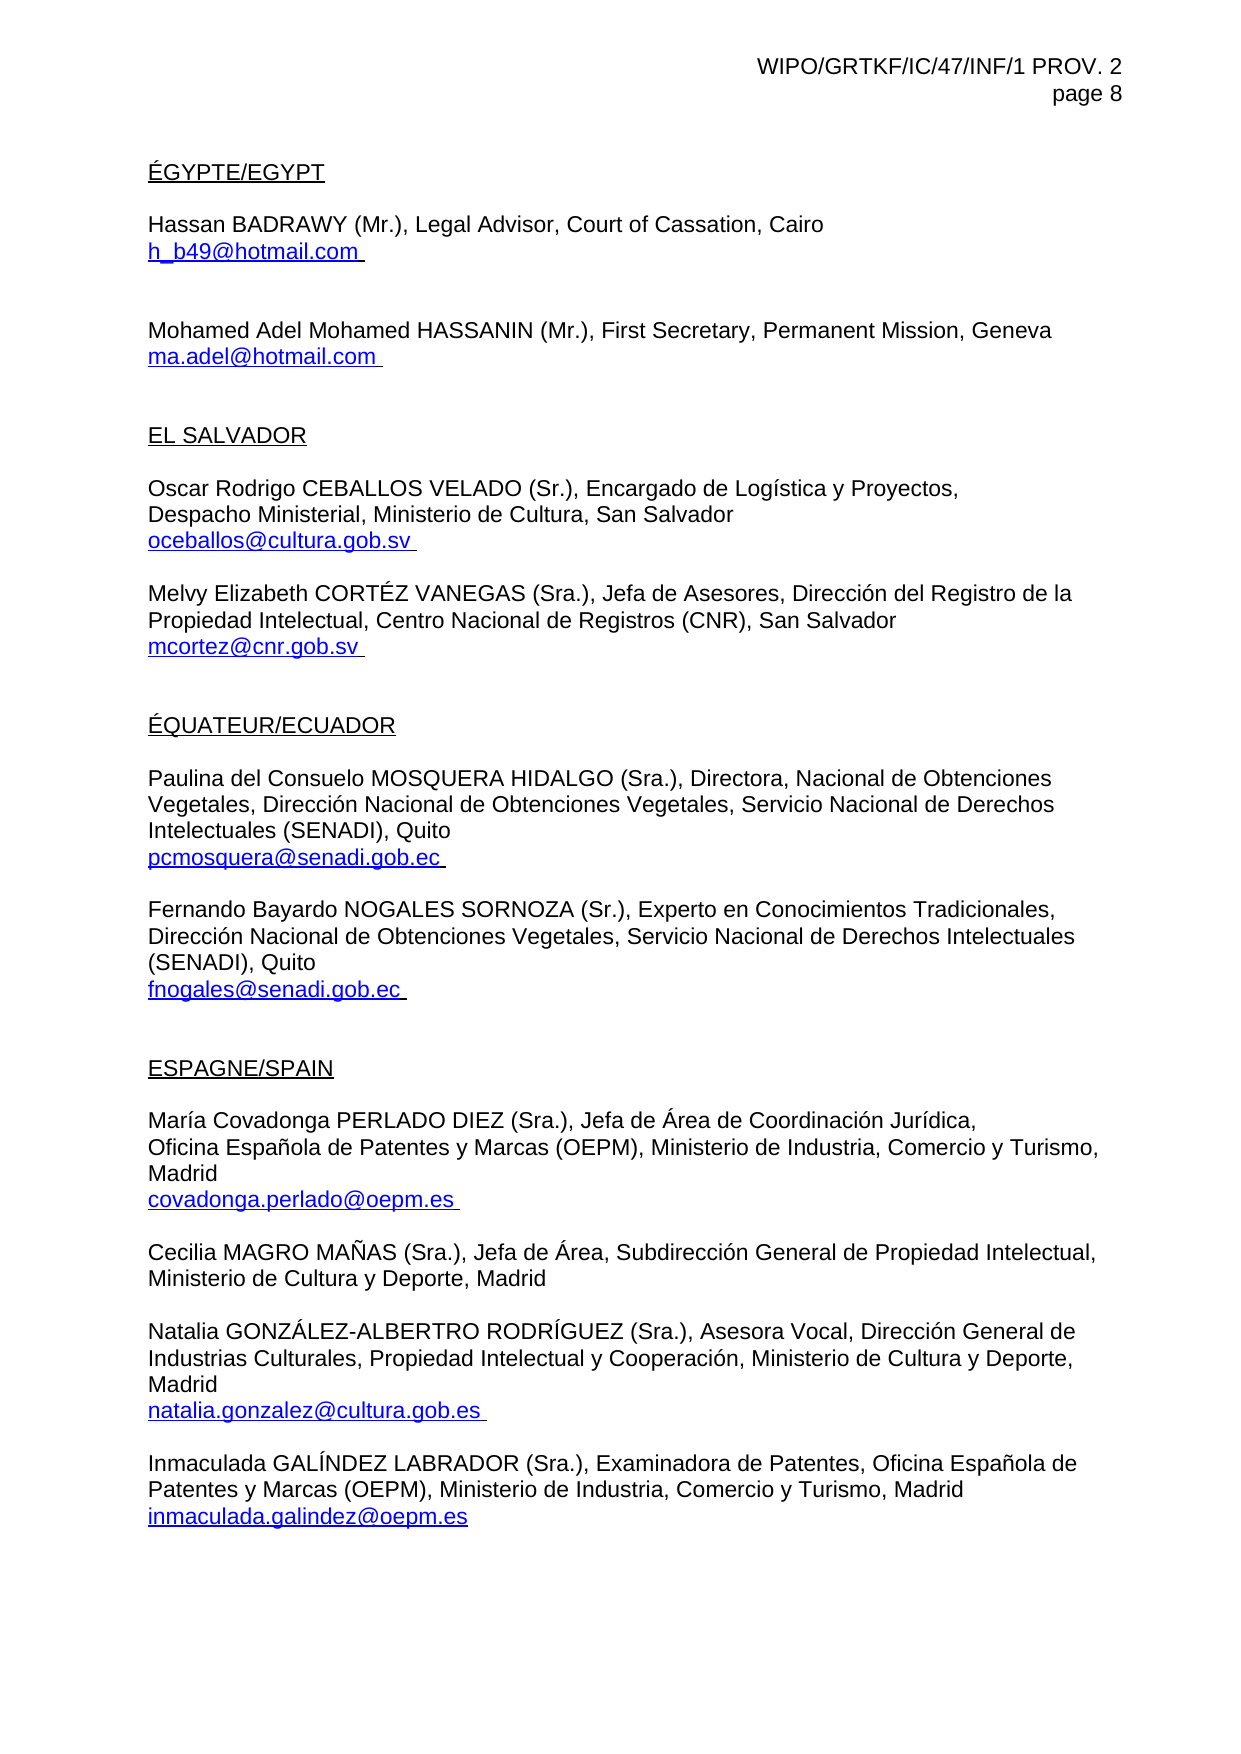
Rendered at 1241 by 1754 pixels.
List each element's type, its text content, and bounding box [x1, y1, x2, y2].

text Natalia GONZÁLEZ-ALBERTRO RODRÍGUEZ (Sra.), Asesora Vocal, Dirección General de Industrias Culturales, Propiedad Intelectual y Cooperación, Ministerio de Cultura y Deporte, Madrid [148, 1318, 1122, 1397]
text covadonga.perlado@oepm.es [148, 1186, 1122, 1213]
text Hassan BADRAWY (Mr.), Legal Advisor, Court of Cassation, Cairo [148, 211, 1122, 238]
text mcortez@cnr.gob.sv [148, 633, 1122, 659]
text EL SALVADOR [148, 422, 1122, 448]
text Fernando Bayardo NOGALES SORNOZA (Sr.), Experto en Conocimientos Tradicionales, Dirección Nacional de Obtenciones Vegetales, Servicio Nacional de Derechos Intelectuales (SENADI), Quito [148, 896, 1122, 976]
text h_b49@hotmail.com [148, 238, 1122, 264]
text pcmosquera@senadi.gob.ec [148, 844, 1122, 870]
text Mohamed Adel Mohamed HASSANIN (Mr.), First Secretary, Permanent Mission, Geneva [148, 317, 1122, 343]
text ÉGYPTE/EGYPT [148, 158, 1122, 185]
text ESPAGNE/SPAIN [148, 1054, 1122, 1081]
text ma.adel@hotmail.com [148, 343, 1122, 369]
text Oscar Rodrigo CEBALLOS VELADO (Sr.), Encargado de Logística y Proyectos, Despacho Ministerial, Ministerio de Cultura, San Salvador [148, 475, 1122, 527]
text ÉQUATEUR/ECUADOR [148, 712, 1122, 738]
text oceballos@cultura.gob.sv [148, 527, 1122, 554]
text inmaculada.galindez@oepm.es [148, 1503, 1122, 1529]
text Melvy Elizabeth CORTÉZ VANEGAS (Sra.), Jefa de Asesores, Dirección del Registro de la Propiedad Intelectual, Centro Nacional de Registros (CNR), San Salvador [148, 580, 1122, 633]
text María Covadonga PERLADO DIEZ (Sra.), Jefa de Área de Coordinación Jurídica, Oficina Española de Patentes y Marcas (OEPM), Ministerio de Industria, Comercio y Turismo, Madrid [148, 1107, 1122, 1186]
text fnogales@senadi.gob.ec [148, 976, 1122, 1002]
text Inmaculada GALÍNDEZ LABRADOR (Sra.), Examinadora de Patentes, Oficina Española de Patentes y Marcas (OEPM), Ministerio de Industria, Comercio y Turismo, Madrid [148, 1450, 1122, 1503]
text Paulina del Consuelo MOSQUERA HIDALGO (Sra.), Directora, Nacional de Obtenciones Vegetales, Dirección Nacional de Obtenciones Vegetales, Servicio Nacional de Derechos Intelectuales (SENADI), Quito [148, 765, 1122, 844]
text Cecilia MAGRO MAÑAS (Sra.), Jefa de Área, Subdirección General de Propiedad Intelectual, Ministerio de Cultura y Deporte, Madrid [148, 1239, 1122, 1292]
text natalia.gonzalez@cultura.gob.es [148, 1397, 1122, 1423]
